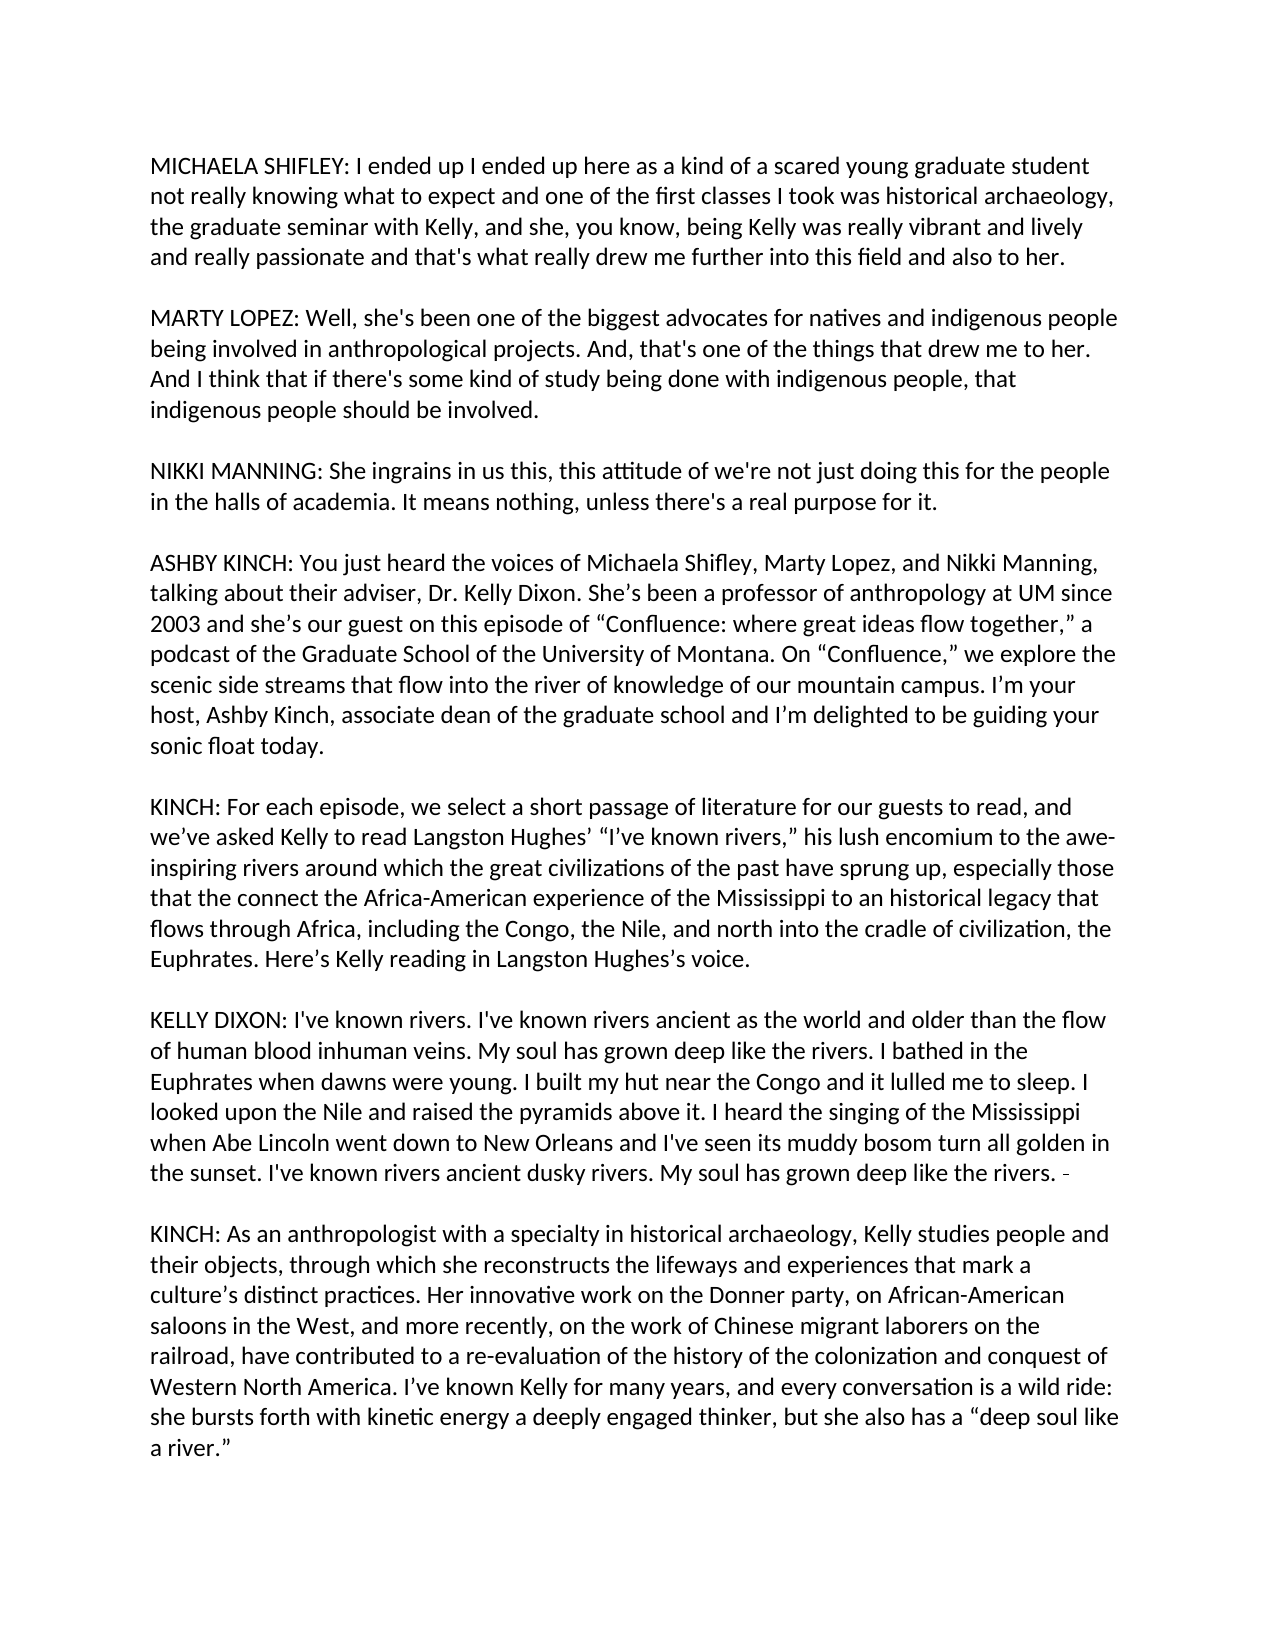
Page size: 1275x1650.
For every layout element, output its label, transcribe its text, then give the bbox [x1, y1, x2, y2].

text MARTY LOPEZ: Well, she's been one of the biggest advocates for natives and indigenous people being involved in anthropological projects. And, that's one of the things that drew me to her. And I think that if there's some kind of study being done with indigenous people, that indigenous people should be involved. [150, 303, 1125, 425]
text MICHAELA SHIFLEY: I ended up I ended up here as a kind of a scared young graduate student not really knowing what to expect and one of the first classes I took was historical archaeology, the graduate seminar with Kelly, and she, you know, being Kelly was really vibrant and lively and really passionate and that's what really drew me further into this field and also to her. [150, 150, 1125, 272]
text ASHBY KINCH: You just heard the voices of Michaela Shifley, Marty Lopez, and Nikki Manning, talking about their adviser, Dr. Kelly Dixon. She’s been a professor of anthropology at UM since 2003 and she’s our guest on this episode of “Confluence: where great ideas flow together,” a podcast of the Graduate School of the University of Montana. On “Confluence,” we explore the scenic side streams that flow into the river of knowledge of our mountain campus. I’m your host, Ashby Kinch, associate dean of the graduate school and I’m delighted to be guiding your sonic float today. [150, 547, 1125, 760]
text KINCH: For each episode, we select a short passage of literature for our guests to read, and we’ve asked Kelly to read Langston Hughes’ “I’ve known rivers,” his lush encomium to the awe-inspiring rivers around which the great civilizations of the past have sprung up, especially those that the connect the Africa-American experience of the Mississippi to an historical legacy that flows through Africa, including the Congo, the Nile, and north into the cradle of civilization, the Euphrates. Here’s Kelly reading in Langston Hughes’s voice. [150, 791, 1125, 974]
text NIKKI MANNING: She ingrains in us this, this attitude of we're not just doing this for the people in the halls of academia. It means nothing, unless there's a real purpose for it. [150, 455, 1125, 516]
text KINCH: As an anthropologist with a specialty in historical archaeology, Kelly studies people and their objects, through which she reconstructs the lifeways and experiences that mark a culture’s distinct practices. Her innovative work on the Donner party, on African-American saloons in the West, and more recently, on the work of Chinese migrant laborers on the railroad, have contributed to a re-evaluation of the history of the colonization and conquest of Western North America. I’ve known Kelly for many years, and every conversation is a wild ride: she bursts forth with kinetic energy a deeply engaged thinker, but she also has a “deep soul like a river.” [150, 1218, 1125, 1462]
text KELLY DIXON: I've known rivers. I've known rivers ancient as the world and older than the flow of human blood inhuman veins. My soul has grown deep like the rivers. I bathed in the Euphrates when dawns were young. I built my hut near the Congo and it lulled me to sleep. I looked upon the Nile and raised the pyramids above it. I heard the singing of the Mississippi when Abe Lincoln went down to New Orleans and I've seen its muddy bosom turn all golden in the sunset. I've known rivers ancient dusky rivers. My soul has grown deep like the rivers. [150, 1004, 1125, 1188]
